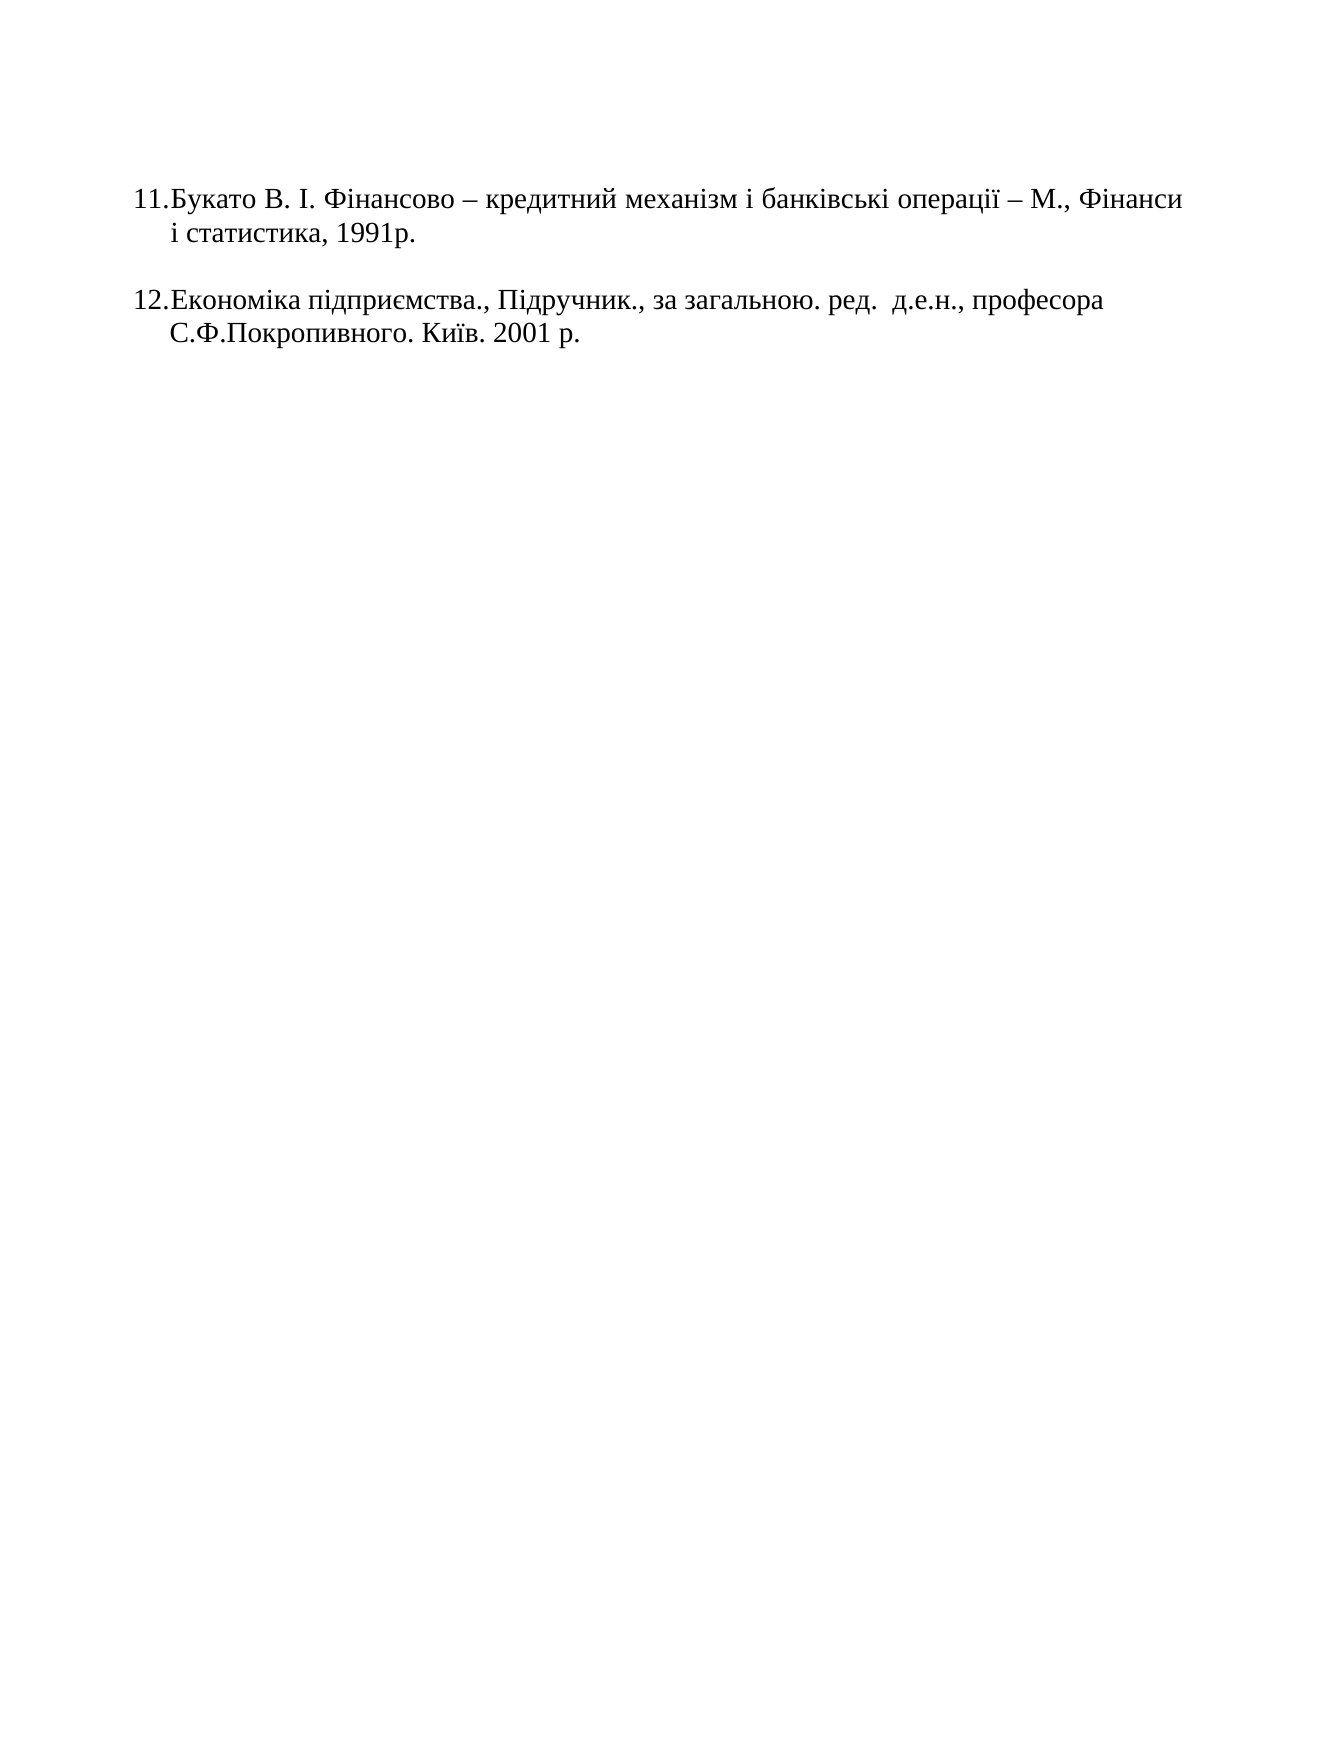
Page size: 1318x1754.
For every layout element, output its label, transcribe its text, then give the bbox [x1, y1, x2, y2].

text С.Ф.Покропивного. Київ. 2001 р. [133, 315, 1184, 349]
list Економіка підприємства., Підручник., за загальною. ред. д.е.н., професора [133, 282, 1184, 315]
list Букато В. І. Фінансово – кредитний механізм і банківські операції – М., Фінанси і статистика, 1991р. [133, 181, 1184, 248]
